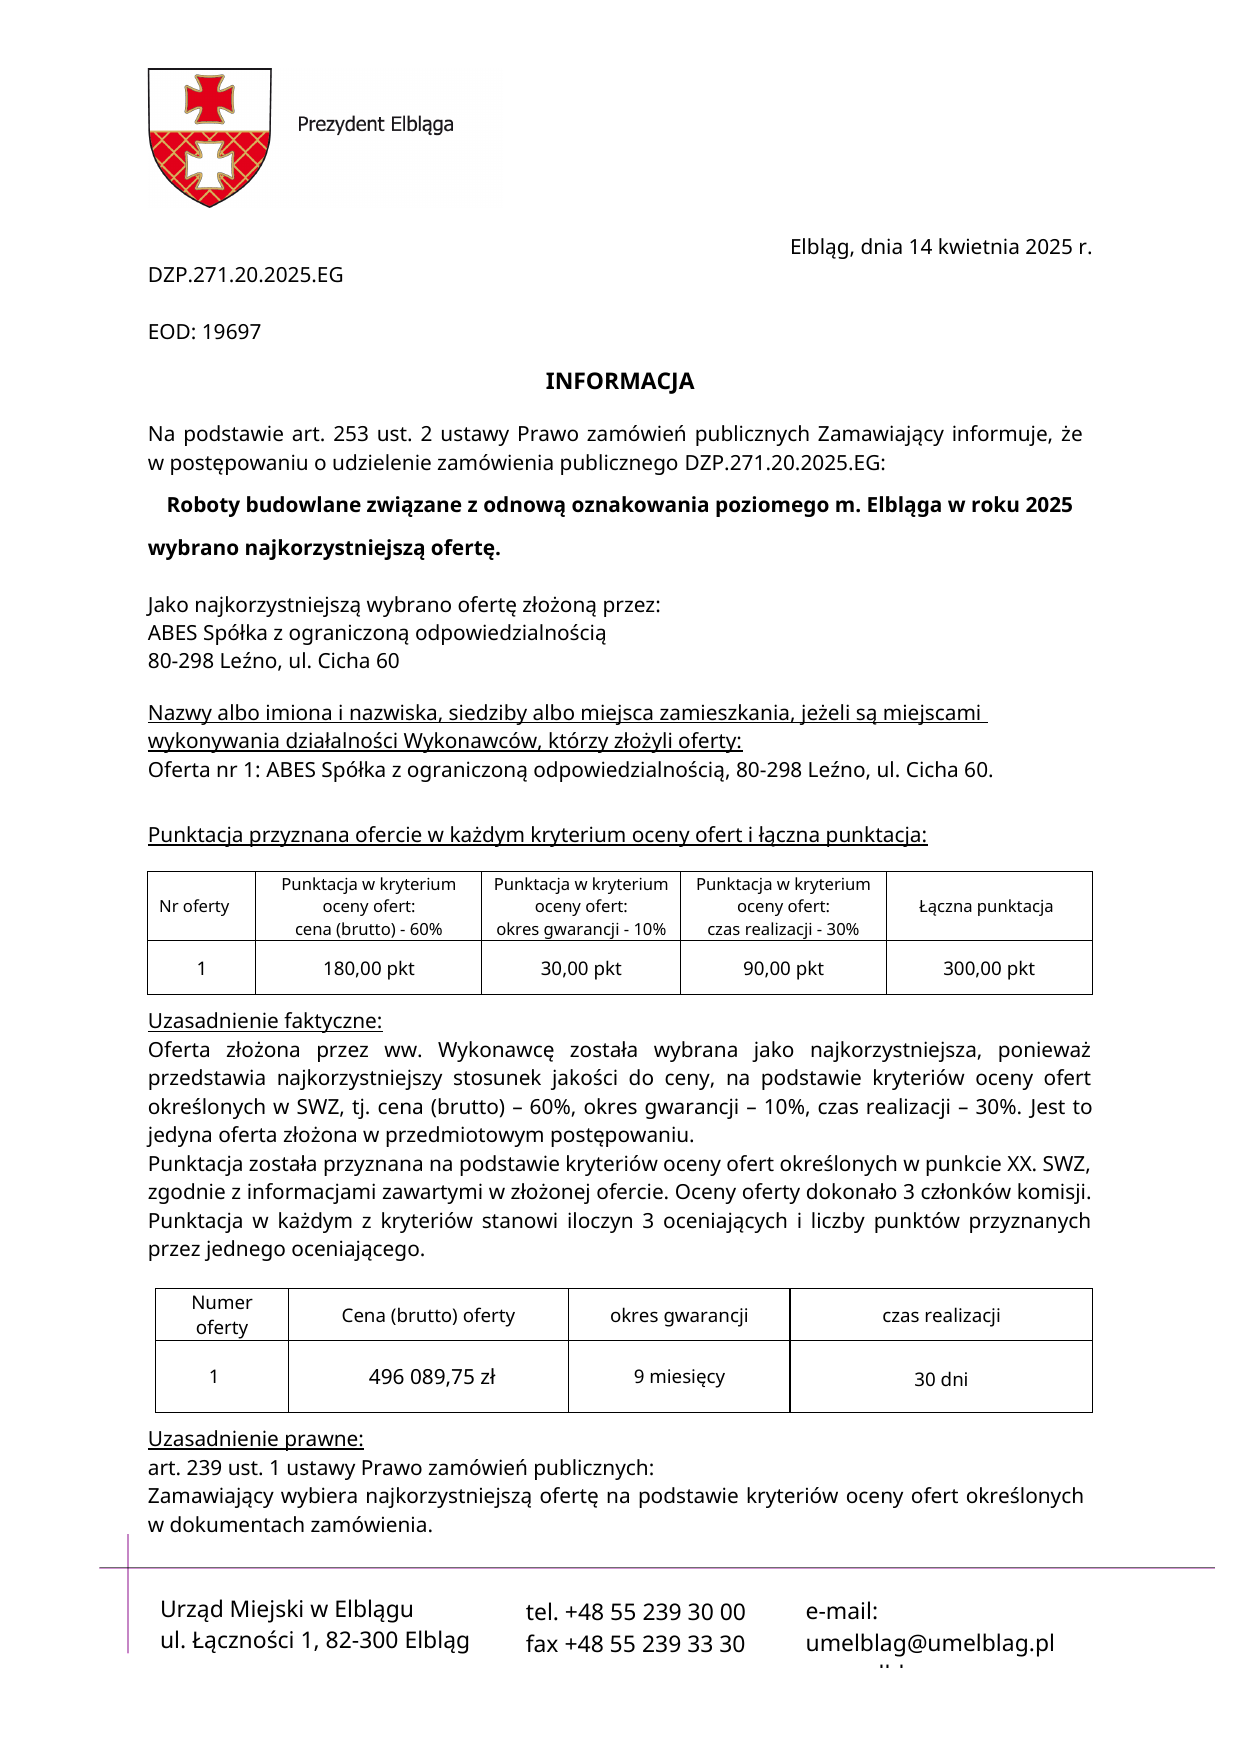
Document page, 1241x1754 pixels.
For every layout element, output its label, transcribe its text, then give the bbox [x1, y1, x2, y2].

text ABES Spółka z ograniczoną odpowiedzialnością [148, 618, 1092, 647]
picture [147, 68, 503, 208]
table_cell 180,00 pkt [256, 941, 481, 994]
table_cell 496 089,75 zł [289, 1341, 568, 1412]
text Roboty budowlane związane z odnową oznakowania poziomego m. Elbląga w roku 2025 [148, 490, 1092, 519]
picture [98, 1534, 1215, 1658]
text Punktacja przyznana ofercie w każdym kryterium oceny ofert i łączna punktacja: [148, 820, 1092, 848]
table_cell 90,00 pkt [681, 941, 886, 994]
text Punktacja została przyznana na podstawie kryteriów oceny ofert określonych w punkcie XX. SWZ, zgodnie z informacjami zawartymi w złożonej ofercie. Oceny oferty dokonało 3 członków komisji. Punktacja w każdym z kryteriów stanowi iloczyn 3 oceniających i liczby punktów przyznanych przez jednego oceniającego. [148, 1149, 1092, 1263]
table_header Nr oferty [148, 872, 255, 940]
text 80-298 Leźno, ul. Cicha 60 [148, 647, 1092, 675]
text Na podstawie art. 253 ust. 2 ustawy Prawo zamówień publicznych Zamawiający informuje, że w postępowaniu o udzielenie zamówienia publicznego DZP.271.20.2025.EG: [148, 419, 1092, 476]
table_cell 1 [156, 1341, 288, 1412]
text Zamawiający wybiera najkorzystniejszą ofertę na podstawie kryteriów oceny ofert określonych w dokumentach zamówienia. [148, 1481, 1092, 1538]
table_cell 1 [148, 941, 255, 994]
table_header Punktacja w kryterium oceny ofert: okres gwarancji - 10% [482, 872, 680, 940]
table_header okres gwarancji [569, 1289, 789, 1340]
table_cell 300,00 pkt [887, 941, 1092, 994]
text wybrano najkorzystniejszą ofertę. [148, 533, 1092, 561]
table_header Łączna punktacja [887, 872, 1092, 940]
table_header Punktacja w kryterium oceny ofert: cena (brutto) - 60% [256, 872, 481, 940]
text Uzasadnienie faktyczne: [148, 1007, 1092, 1035]
text Elbląg, dnia 14 kwietnia 2025 r. [148, 232, 1092, 260]
table_cell 30,00 pkt [482, 941, 680, 994]
table_header czas realizacji [791, 1289, 1092, 1340]
text Jako najkorzystniejszą wybrano ofertę złożoną przez: [148, 590, 1092, 618]
text EOD: 19697 [148, 317, 1092, 345]
text INFORMACJA [148, 365, 1092, 397]
text Nazwy albo imiona i nazwiska, siedziby albo miejsca zamieszkania, jeżeli są miejscami wykonywania działalności Wykonawców, którzy złożyli oferty: Oferta nr 1: ABES Spółka z ograniczoną odpowiedzialnością, 80-298 Leźno, ul. Cicha 60. [148, 698, 1092, 783]
text DZP.271.20.2025.EG [148, 260, 1092, 289]
table_cell 9 miesięcy [569, 1341, 789, 1412]
text Uzasadnienie prawne: [148, 1424, 1092, 1453]
table_header Cena (brutto) oferty [289, 1289, 568, 1340]
table_header Punktacja w kryterium oceny ofert: czas realizacji - 30% [681, 872, 886, 940]
table_header Numer oferty [156, 1289, 288, 1340]
text art. 239 ust. 1 ustawy Prawo zamówień publicznych: [148, 1453, 1092, 1481]
table_cell 30 dni [791, 1341, 1092, 1412]
text Oferta złożona przez ww. Wykonawcę została wybrana jako najkorzystniejsza, ponieważ przedstawia najkorzystniejszy stosunek jakości do ceny, na podstawie kryteriów oceny ofert określonych w SWZ, tj. cena (brutto) – 60%, okres gwarancji – 10%, czas realizacji – 30%. Jest to jedyna oferta złożona w przedmiotowym postępowaniu. [148, 1035, 1092, 1149]
